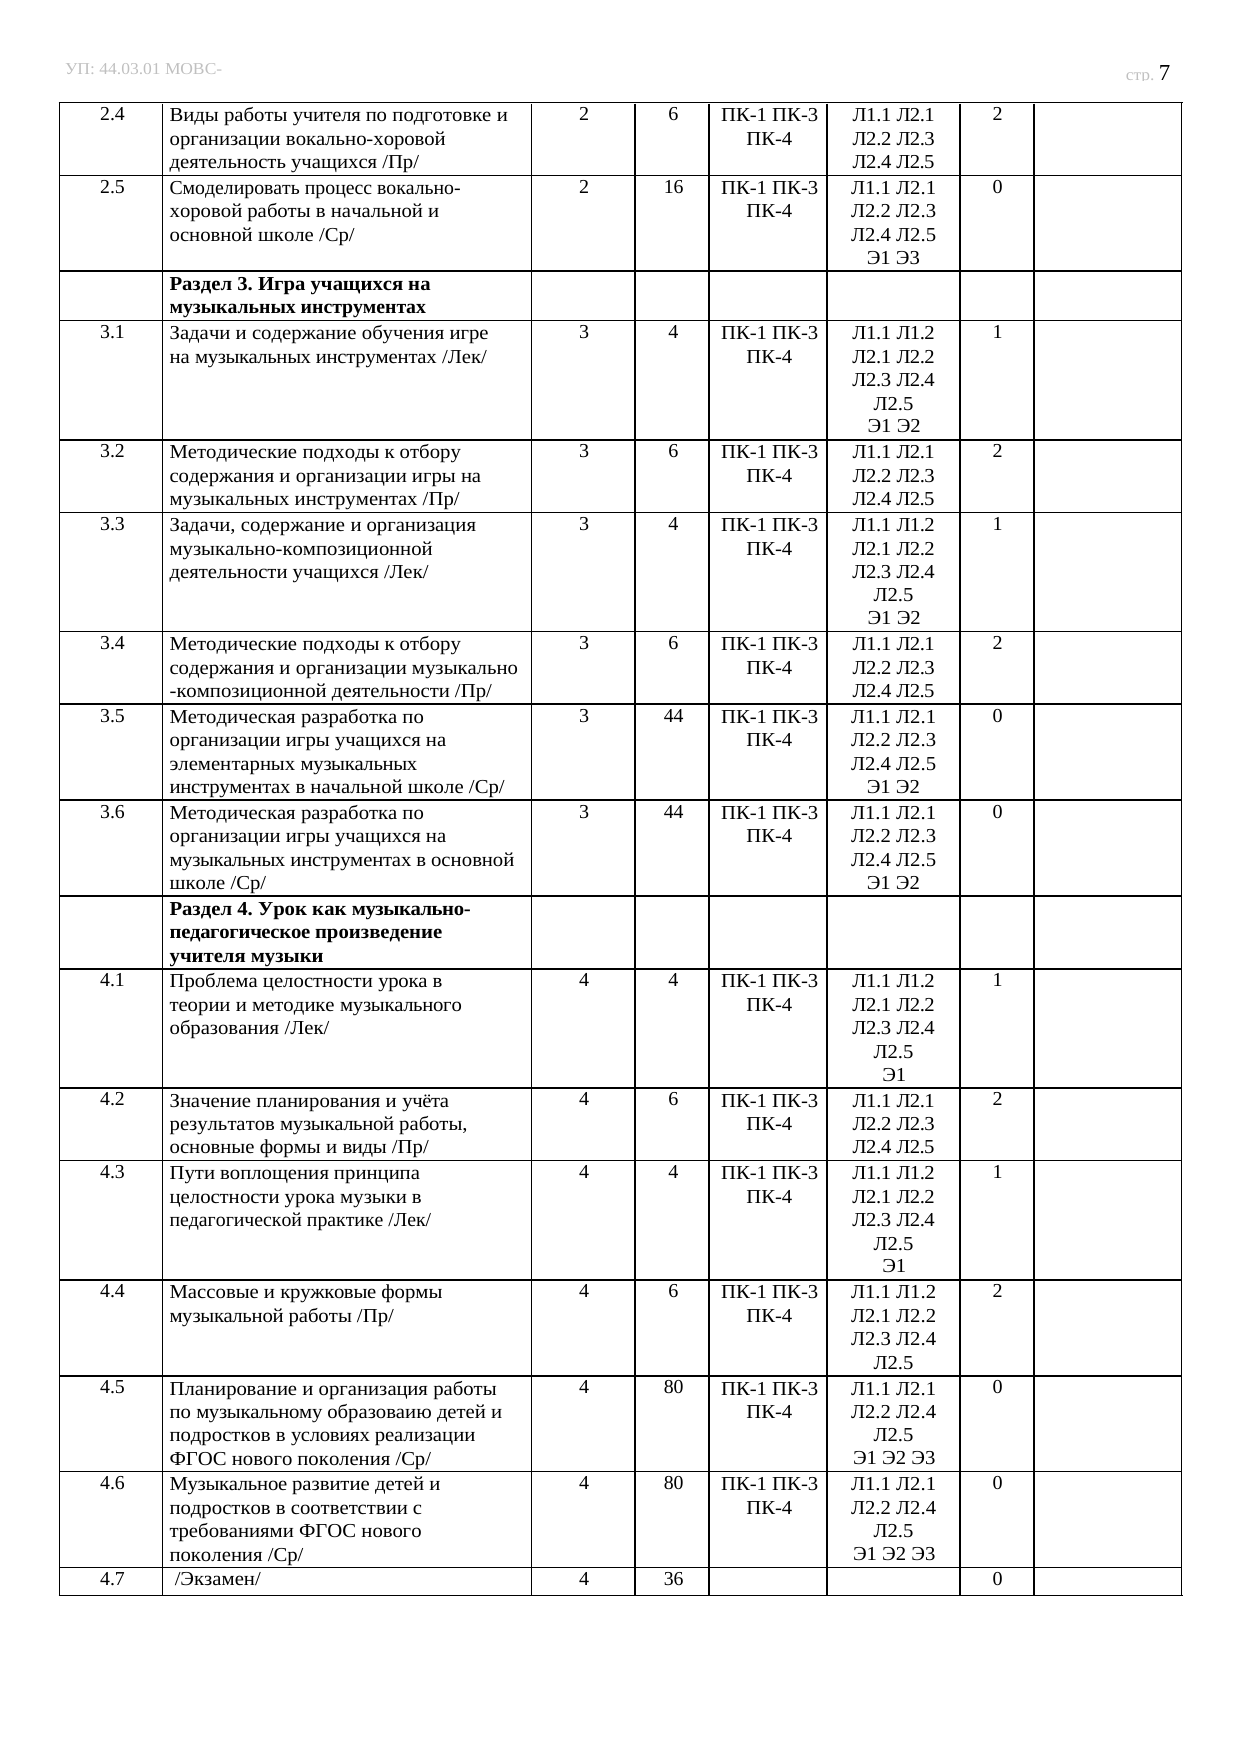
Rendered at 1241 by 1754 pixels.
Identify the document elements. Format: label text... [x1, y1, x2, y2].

table_cell 6 [636, 632, 708, 703]
table_cell [710, 897, 826, 968]
table_header 6 [636, 103, 709, 174]
table_cell 1 [961, 1161, 1033, 1279]
table_cell [828, 272, 959, 319]
table_cell [60, 897, 162, 968]
table_header 2 [532, 103, 635, 174]
table_cell Раздел 4. Урок как музыкально- педагогическое произведение учителя музыки [163, 897, 531, 968]
table_cell 44 [636, 801, 708, 895]
table_cell Л1.1 Л2.1 Л2.2 Л2.4 Л2.5 Э1 Э2 Э3 [828, 1377, 959, 1471]
table_cell 2 [532, 176, 634, 270]
table_cell 4.1 [60, 970, 162, 1087]
table_cell 4 [636, 1161, 708, 1279]
table_cell ПК-1 ПК-3 ПК-4 [710, 1377, 826, 1471]
table_cell 4.3 [60, 1161, 162, 1279]
table_cell ПК-1 ПК-3 ПК-4 [710, 321, 826, 439]
table_cell ПК-1 ПК-3 ПК-4 [710, 513, 826, 631]
table_cell Л1.1 Л2.1 Л2.2 Л2.4 Л2.5 Э1 Э2 Э3 [828, 1472, 959, 1567]
table_cell [828, 897, 959, 968]
table_cell 3.4 [60, 632, 162, 703]
table_cell 6 [636, 441, 708, 511]
table_cell Л1.1 Л2.1 Л2.2 Л2.3 Л2.4 Л2.5 Э1 Э3 [828, 176, 959, 270]
table_cell 4.4 [60, 1281, 162, 1375]
table_cell 4 [532, 1281, 634, 1375]
table_cell [1035, 801, 1181, 895]
table_header Л1.1 Л2.1 Л2.2 Л2.3 Л2.4 Л2.5 [828, 103, 960, 174]
table_cell Планирование и организация работы по музыкальному образоваию детей и подростков в условиях реализации ФГОС нового поколения /Ср/ [163, 1377, 531, 1471]
table_cell 3.1 [60, 321, 162, 439]
table_header 2 [961, 103, 1034, 174]
table_cell ПК-1 ПК-3 ПК-4 [710, 1089, 826, 1160]
table_header ПК-1 ПК-3 ПК-4 [710, 103, 827, 174]
table_header [1035, 103, 1181, 174]
table_cell Л1.1 Л2.1 Л2.2 Л2.3 Л2.4 Л2.5 [828, 441, 959, 511]
table_cell 4.2 [60, 1089, 162, 1160]
table_cell Методические подходы к отбору содержания и организации игры на музыкальных инструментах /Пр/ [163, 441, 531, 511]
table_cell 44 [636, 705, 708, 799]
table_cell Смоделировать процесс вокально- хоровой работы в начальной и основной школе /Ср/ [163, 176, 531, 270]
table_cell Задачи, содержание и организация музыкально-композиционной деятельности учащихся /Лек/ [163, 513, 531, 631]
table_cell 4 [636, 321, 708, 439]
table_cell 2 [961, 441, 1033, 511]
table_cell [710, 1568, 826, 1595]
table_cell ПК-1 ПК-3 ПК-4 [710, 705, 826, 799]
table_cell 1 [961, 321, 1033, 439]
table_cell ПК-1 ПК-3 ПК-4 [710, 1472, 826, 1567]
table_cell 3 [532, 801, 634, 895]
table_cell Л1.1 Л1.2 Л2.1 Л2.2 Л2.3 Л2.4 Л2.5 Э1 [828, 1161, 959, 1279]
table_cell ПК-1 ПК-3 ПК-4 [710, 801, 826, 895]
table_header 2.4 [60, 103, 162, 174]
table_cell [60, 272, 162, 319]
table_cell 4 [636, 970, 708, 1087]
table_cell 6 [636, 1089, 708, 1160]
table_cell 0 [961, 176, 1033, 270]
table_cell [1035, 970, 1181, 1087]
table_cell Л1.1 Л2.1 Л2.2 Л2.3 Л2.4 Л2.5 Э1 Э2 [828, 801, 959, 895]
table_cell ПК-1 ПК-3 ПК-4 [710, 441, 826, 511]
table_cell Л1.1 Л2.1 Л2.2 Л2.3 Л2.4 Л2.5 [828, 1089, 959, 1160]
table_cell [1035, 513, 1181, 631]
table_cell 3.6 [60, 801, 162, 895]
table_cell Методическая разработка по организации игры учащихся на музыкальных инструментах в основной школе /Ср/ [163, 801, 531, 895]
table_cell Проблема целостности урока в теории и методике музыкального образования /Лек/ [163, 970, 531, 1087]
table_cell 4.7 [60, 1568, 162, 1595]
table_cell 1 [961, 513, 1033, 631]
table_cell Л1.1 Л2.1 Л2.2 Л2.3 Л2.4 Л2.5 Э1 Э2 [828, 705, 959, 799]
table_cell [1035, 176, 1181, 270]
table_cell ПК-1 ПК-3 ПК-4 [710, 632, 826, 703]
table_cell [710, 272, 826, 319]
table_header Виды работы учителя по подготовке и организации вокально-хоровой деятельность учащихся /Пр/ [163, 103, 531, 174]
table_cell 3 [532, 321, 634, 439]
table_cell 3 [532, 632, 634, 703]
table_cell [1035, 441, 1181, 511]
table_cell [1035, 1089, 1181, 1160]
table_cell 0 [961, 801, 1033, 895]
table_cell Задачи и содержание обучения игре на музыкальных инструментах /Лек/ [163, 321, 531, 439]
table_cell 4.6 [60, 1472, 162, 1567]
table_cell [828, 1568, 959, 1595]
table_cell [532, 897, 634, 968]
table_cell Л1.1 Л1.2 Л2.1 Л2.2 Л2.3 Л2.4 Л2.5 Э1 Э2 [828, 321, 959, 439]
table_cell [1035, 705, 1181, 799]
table_cell 2 [961, 1281, 1033, 1375]
table_cell 3.2 [60, 441, 162, 511]
table_cell ПК-1 ПК-3 ПК-4 [710, 970, 826, 1087]
table_cell ПК-1 ПК-3 ПК-4 [710, 1281, 826, 1375]
table_cell Значение планирования и учёта результатов музыкальной работы, основные формы и виды /Пр/ [163, 1089, 531, 1160]
table_cell Пути воплощения принципа целостности урока музыки в педагогической практике /Лек/ [163, 1161, 531, 1279]
table_cell [1035, 897, 1181, 968]
table_cell [961, 272, 1033, 319]
table_cell [636, 897, 708, 968]
table_cell 3 [532, 441, 634, 511]
table_cell Музыкальное развитие детей и подростков в соответствии с требованиями ФГОС нового поколения /Ср/ [163, 1472, 531, 1567]
table_cell 3 [532, 513, 634, 631]
table_cell Л1.1 Л1.2 Л2.1 Л2.2 Л2.3 Л2.4 Л2.5 Э1 [828, 970, 959, 1087]
table_cell 0 [961, 1568, 1033, 1595]
table_cell 0 [961, 705, 1033, 799]
table_cell [1035, 632, 1181, 703]
table_cell 80 [636, 1472, 708, 1567]
table_cell [1035, 1472, 1181, 1567]
table_cell [1035, 1568, 1181, 1595]
table_cell /Экзамен/ [163, 1568, 531, 1595]
table_cell Методические подходы к отбору содержания и организации музыкально -композиционной деятельности /Пр/ [163, 632, 531, 703]
table_cell 2.5 [60, 176, 162, 270]
table_cell Л1.1 Л1.2 Л2.1 Л2.2 Л2.3 Л2.4 Л2.5 [828, 1281, 959, 1375]
table_cell [532, 272, 634, 319]
table_cell [636, 272, 708, 319]
table_cell [1035, 272, 1181, 319]
table_cell ПК-1 ПК-3 ПК-4 [710, 1161, 826, 1279]
table_cell 3 [532, 705, 634, 799]
table_cell 36 [636, 1568, 708, 1595]
table_cell 4 [532, 1472, 634, 1567]
table_cell 0 [961, 1377, 1033, 1471]
table_cell [1035, 321, 1181, 439]
table_cell 2 [961, 632, 1033, 703]
table_cell Методическая разработка по организации игры учащихся на элементарных музыкальных инструментах в начальной школе /Ср/ [163, 705, 531, 799]
table_cell Раздел 3. Игра учащихся на музыкальных инструментах [163, 272, 531, 319]
table_cell 4 [532, 1568, 634, 1595]
table_cell 4 [532, 1089, 634, 1160]
table_cell [961, 897, 1033, 968]
table_cell ПК-1 ПК-3 ПК-4 [710, 176, 826, 270]
table_cell [1035, 1281, 1181, 1375]
table_cell 4 [532, 970, 634, 1087]
table_cell [1035, 1377, 1181, 1471]
table_cell 3.3 [60, 513, 162, 631]
table_cell 4 [636, 513, 708, 631]
table_cell 0 [961, 1472, 1033, 1567]
table_cell 4 [532, 1377, 634, 1471]
table_cell 4.5 [60, 1377, 162, 1471]
table_cell 2 [961, 1089, 1033, 1160]
table_cell 16 [636, 176, 708, 270]
table_cell [1035, 1161, 1181, 1279]
table_cell Массовые и кружковые формы музыкальной работы /Пр/ [163, 1281, 531, 1375]
table_cell 6 [636, 1281, 708, 1375]
table_cell 80 [636, 1377, 708, 1471]
table_cell 4 [532, 1161, 634, 1279]
table_cell Л1.1 Л2.1 Л2.2 Л2.3 Л2.4 Л2.5 [828, 632, 959, 703]
table_cell Л1.1 Л1.2 Л2.1 Л2.2 Л2.3 Л2.4 Л2.5 Э1 Э2 [828, 513, 959, 631]
table_cell 1 [961, 970, 1033, 1087]
table_cell 3.5 [60, 705, 162, 799]
